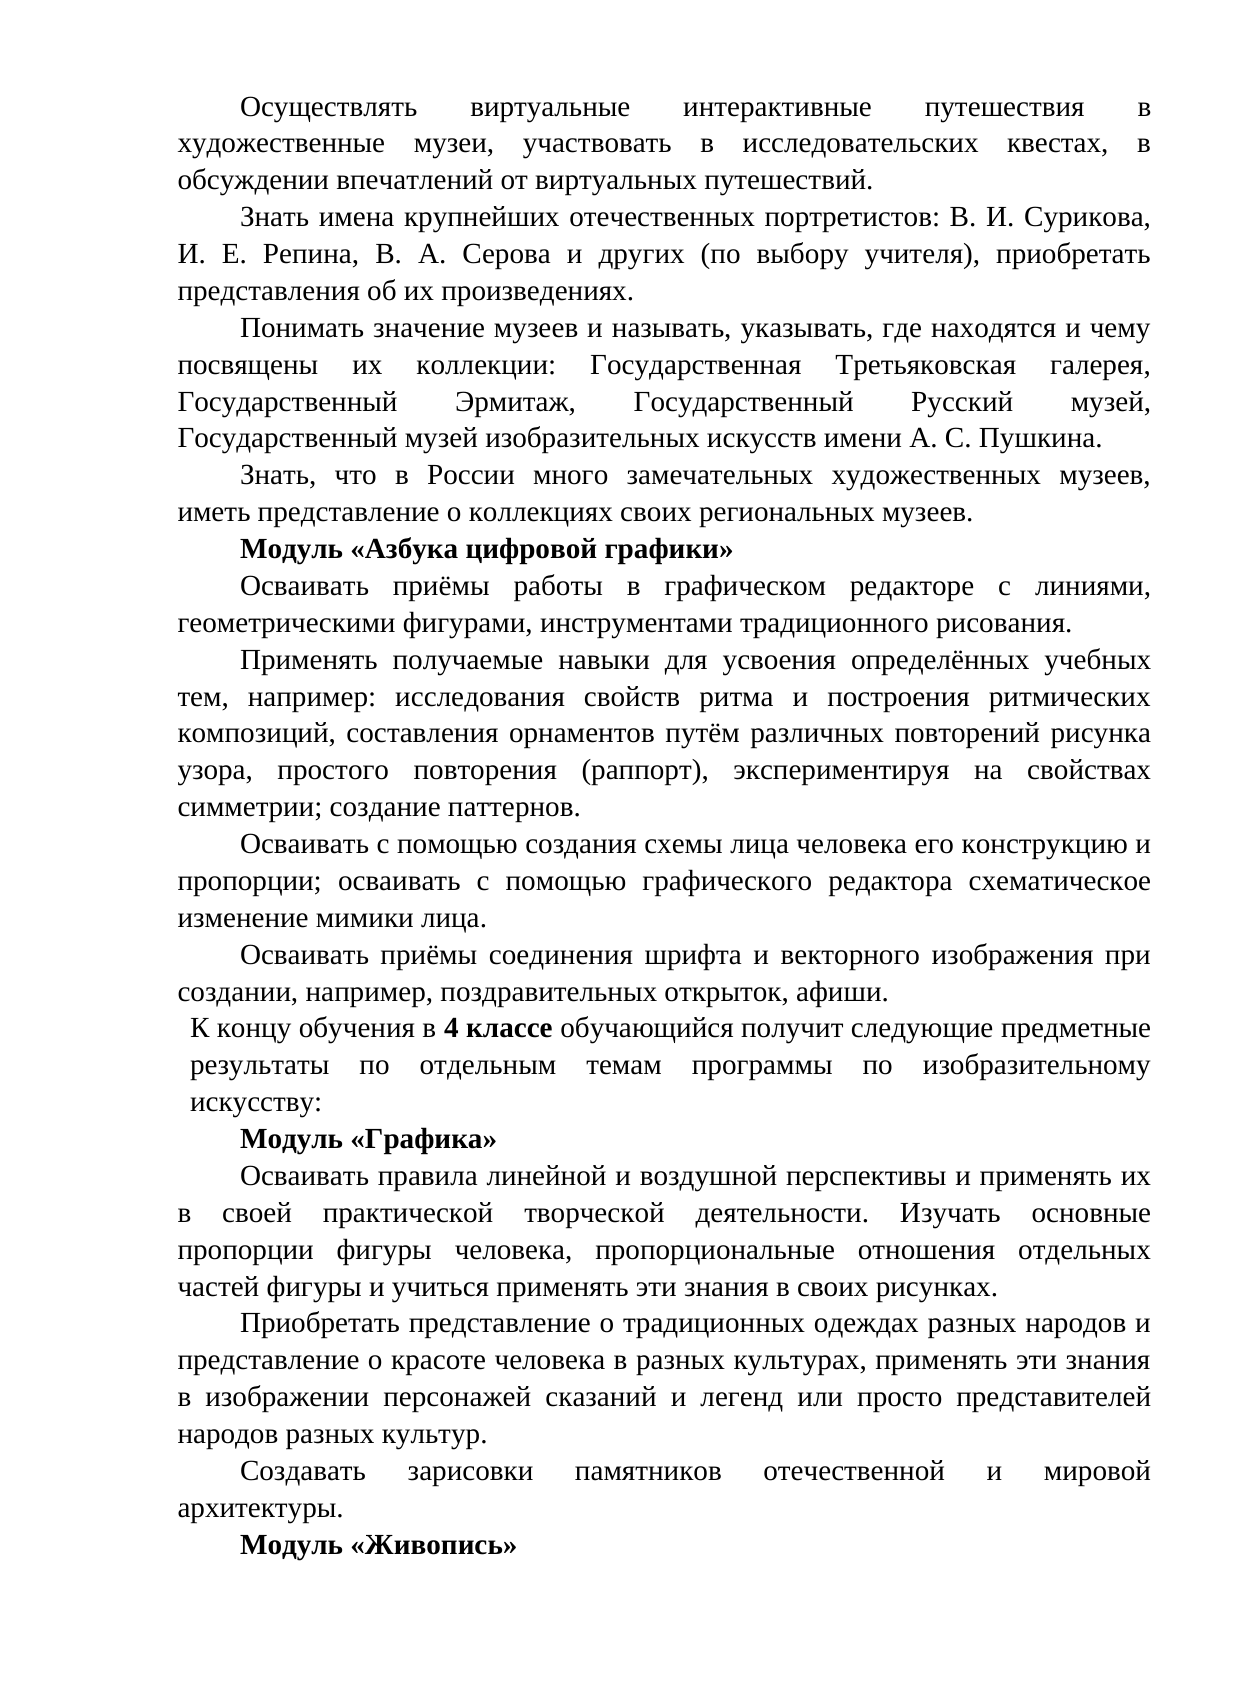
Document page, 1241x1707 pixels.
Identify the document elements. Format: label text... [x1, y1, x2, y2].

text Знать имена крупнейших отечественных портретистов: В. И. Сурикова, И. Е. Репина, В. А. Серова и других (по выбору учителя), приобретать представления об их произведениях. [177, 199, 1152, 307]
text Модуль «Графика» [177, 1121, 1152, 1155]
text Знать, что в России много замечательных художественных музеев, иметь представление о коллекциях своих региональных музеев. [177, 457, 1152, 528]
text Создавать зарисовки памятников отечественной и мировой архитектуры. [177, 1453, 1152, 1523]
text Осваивать с помощью создания схемы лица человека его конструкцию и пропорции; осваивать с помощью графического редактора схематическое изменение мимики лица. [177, 826, 1152, 933]
text К концу обучения в 4 классе обучающийся получит следующие предметные результаты по отдельным темам программы по изобразительному искусству: [190, 1011, 1152, 1118]
text Применять получаемые навыки для усвоения определённых учебных тем, например: исследования свойств ритма и построения ритмических композиций, составления орнаментов путём различных повторений рисунка узора, простого повторения (раппорт), экспериментируя на свойствах симметрии; создание паттернов. [177, 642, 1152, 823]
text Осуществлять виртуальные интерактивные путешествия в художественные музеи, участвовать в исследовательских квестах, в обсуждении впечатлений от виртуальных путешествий. [177, 89, 1152, 196]
text Модуль «Азбука цифровой графики» [177, 531, 1152, 565]
text Осваивать приёмы соединения шрифта и векторного изображения при создании, например, поздравительных открыток, афиши. [177, 937, 1152, 1007]
text Осваивать приёмы работы в графическом редакторе с линиями, геометрическими фигурами, инструментами традиционного рисования. [177, 568, 1152, 638]
text Модуль «Живопись» [177, 1527, 1152, 1560]
text Приобретать представление о традиционных одеждах разных народов и представление о красоте человека в разных культурах, применять эти знания в изображении персонажей сказаний и легенд или просто представителей народов разных культур. [177, 1306, 1152, 1450]
text Осваивать правила линейной и воздушной перспективы и применять их в своей практической творческой деятельности. Изучать основные пропорции фигуры человека, пропорциональные отношения отдельных частей фигуры и учиться применять эти знания в своих рисунках. [177, 1158, 1152, 1302]
text Понимать значение музеев и называть, указывать, где находятся и чему посвящены их коллекции: Государственная Третьяковская галерея, Государственный Эрмитаж, Государственный Русский музей, Государственный музей изобразительных искусств имени А. С. Пушкина. [177, 310, 1152, 454]
